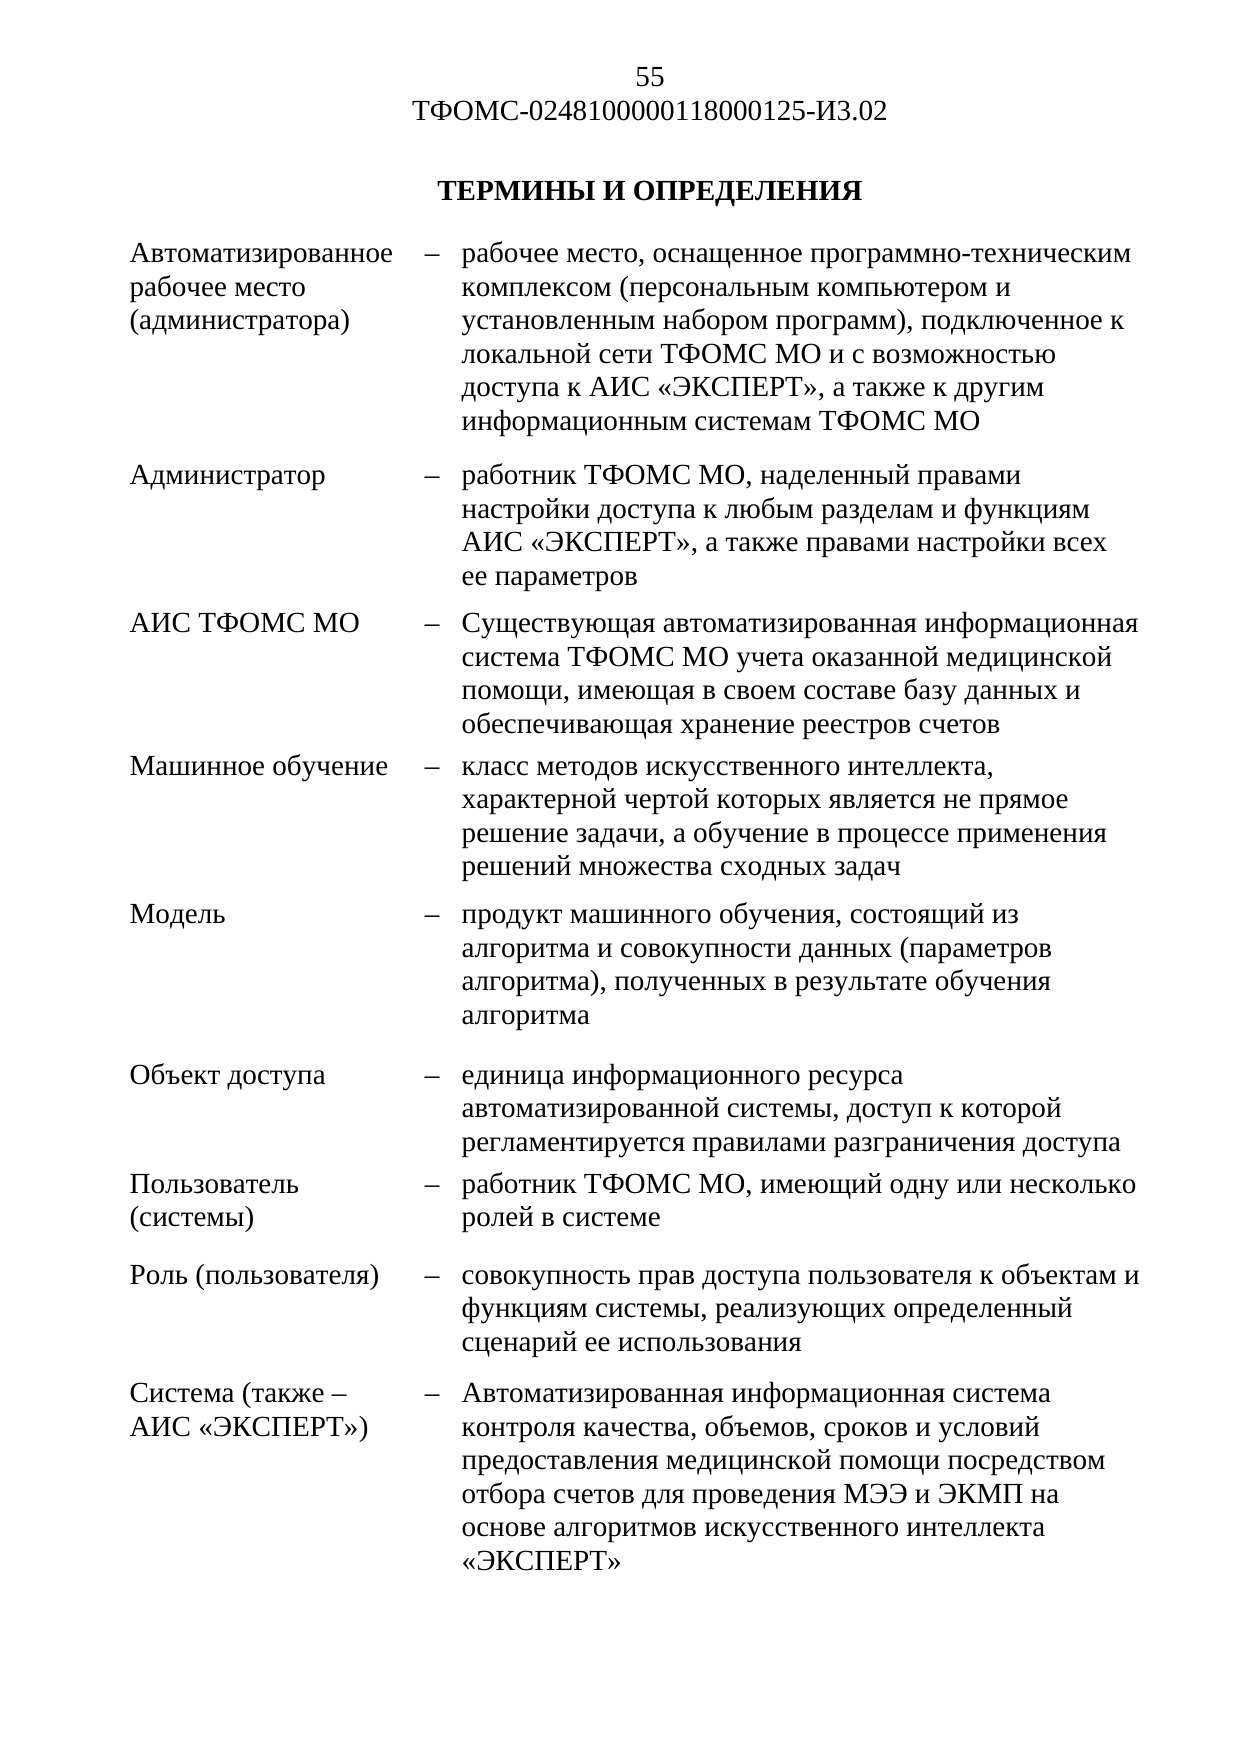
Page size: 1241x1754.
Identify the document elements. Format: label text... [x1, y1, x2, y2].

table_cell единица информационного ресурса автоматизированной системы, доступ к которой регламентируется правилами разграничения доступа [450, 1053, 1152, 1162]
table_cell Модель [118, 892, 413, 1053]
table_cell – [413, 1371, 450, 1592]
table_cell Пользователь (системы) [118, 1162, 413, 1253]
table_cell Объект доступа [118, 1053, 413, 1162]
table_cell – [413, 601, 450, 743]
table_cell совокупность прав доступа пользователя к объектам и функциям системы, реализующих определенный сценарий ее использования [450, 1253, 1152, 1371]
table_cell – [413, 453, 450, 601]
table_cell Администратор [118, 453, 413, 601]
table_cell работник ТФОМС МО, имеющий одну или несколько ролей в системе [450, 1162, 1152, 1253]
table_cell АИС ТФОМС МО [118, 601, 413, 743]
table_cell – [413, 1053, 450, 1162]
table_cell Машинное обучение [118, 744, 413, 892]
table_cell – [413, 744, 450, 892]
table_header – [413, 231, 450, 453]
table_cell Существующая автоматизированная информационная система ТФОМС МО учета оказанной медицинской помощи, имеющая в своем составе базу данных и обеспечивающая хранение реестров счетов [450, 601, 1152, 743]
table_cell – [413, 1162, 450, 1253]
table_cell работник ТФОМС МО, наделенный правами настройки доступа к любым разделам и функциям , а также правами настройки всех ее параметров [450, 453, 1152, 601]
table_cell Система (также – ) [118, 1371, 413, 1592]
table_cell Автоматизированная информационная система контроля качества, объемов, сроков и условий предоставления медицинской помощи посредством отбора счетов для проведения МЭЭ и ЭКМП на основе алгоритмов искусственного интеллекта «ЭКСПЕРТ» [450, 1371, 1152, 1592]
table_cell Роль (пользователя) [118, 1253, 413, 1371]
table_cell – [413, 1253, 450, 1371]
table_cell класс методов искусственного интеллекта, характерной чертой которых является не прямое решение задачи, а обучение в процессе применения решений множества сходных задач [450, 744, 1152, 892]
table_cell – [413, 892, 450, 1053]
text Термины и определения [118, 173, 1181, 206]
table_header Автоматизированное рабочее место (администратора) [118, 231, 413, 453]
table_cell продукт машинного обучения, состоящий из алгоритма и совокупности данных (параметров алгоритма), полученных в результате обучения алгоритма [450, 892, 1152, 1053]
table_header рабочее место, оснащенное программно-техническим комплексом (персональным компьютером и установленным набором программ), подключенное к локальной сети ТФОМС МО и с возможностью доступа к , а также к другим информационным системам ТФОМС МО [450, 231, 1152, 453]
